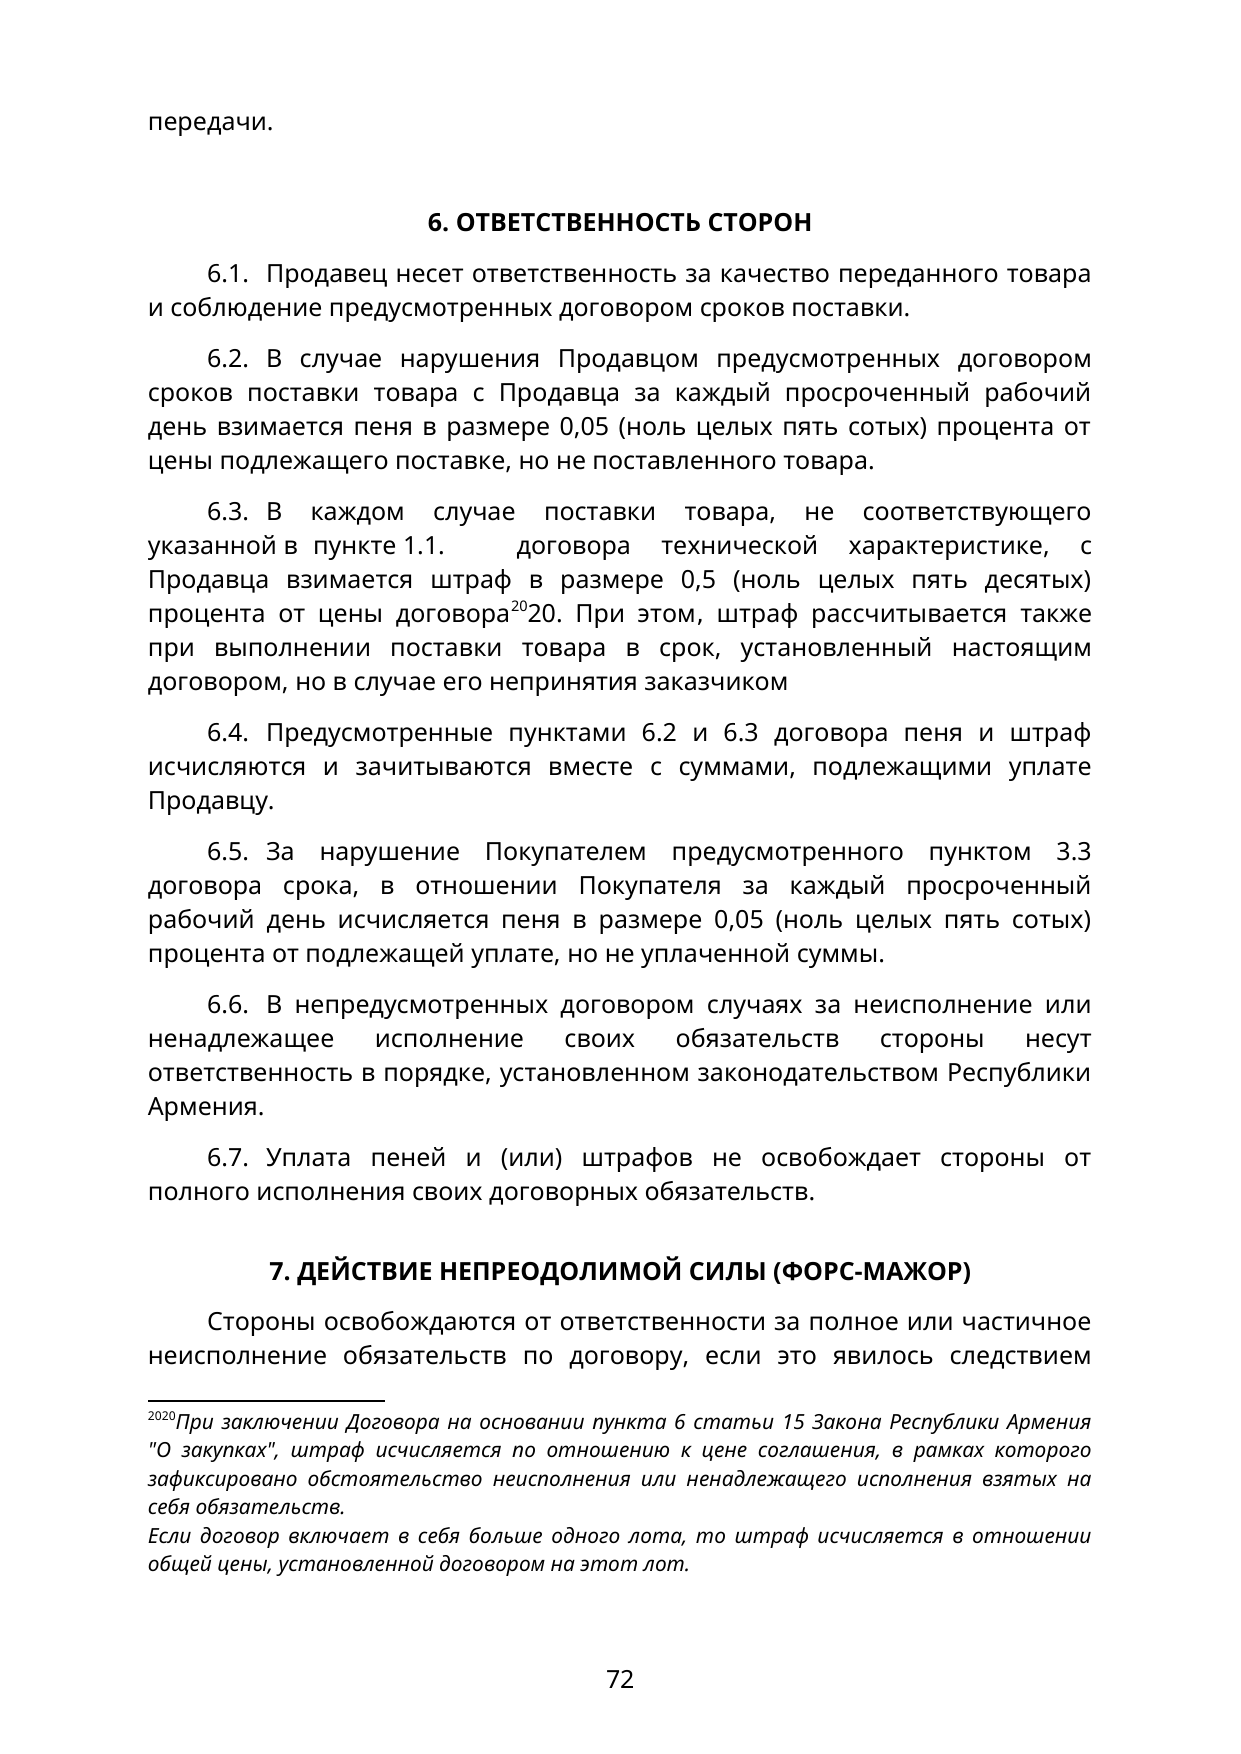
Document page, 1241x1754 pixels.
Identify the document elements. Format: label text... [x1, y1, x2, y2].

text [148, 1304, 1092, 1372]
text 6.1. Продавец несет ответственность за качество переданного товара и соблюдение предусмотренных договором сроков поставки. [148, 256, 1092, 324]
text 6.2. В случае нарушения Продавцом предусмотренных договором сроков поставки товара с Продавца за каждый просроченный рабочий день взимается пеня в размере 0,05 (ноль целых пять сотых) процента от цены подлежащего поставке, но не поставленного товара. [148, 340, 1092, 477]
text 7. ДЕЙСТВИЕ НЕПРЕОДОЛИМОЙ СИЛЫ (ФОРС-МАЖОР) [148, 1253, 1092, 1287]
text 6.4. Предусмотренные пунктами 6.2 и 6.3 договора пеня и штраф исчисляются и зачитываются вместе с суммами, подлежащими уплате Продавцу. [148, 714, 1092, 817]
text 6. ОТВЕТСТВЕННОСТЬ СТОРОН [148, 205, 1092, 239]
text 6.5. За нарушение Покупателем предусмотренного пунктом 3.3 договора срока, в отношении Покупателя за каждый просроченный рабочий день исчисляется пеня в размере 0,05 (ноль целых пять сотых) процента от подлежащей уплате, но не уплаченной суммы. [148, 833, 1092, 970]
text 6.3. В каждом случае поставки товара, не соответствующего указанной в пункте 1.1. договора технической характеристике, с Продавца взимается штраф в размере 0,5 (ноль целых пять десятых) процента от цены договора20. При этом, штраф рассчитывается также при выполнении поставки товара в срок, установленный настоящим договором, но в случае его непринятия заказчиком [148, 493, 1092, 698]
text 6.7. Уплата пеней и (или) штрафов не освобождает стороны от полного исполнения своих договорных обязательств. [148, 1139, 1092, 1207]
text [148, 103, 1092, 137]
text 6.6. В непредусмотренных договором случаях за неисполнение или ненадлежащее исполнение своих обязательств стороны несут ответственность в порядке, установленном законодательством Республики Армения. [148, 986, 1092, 1123]
